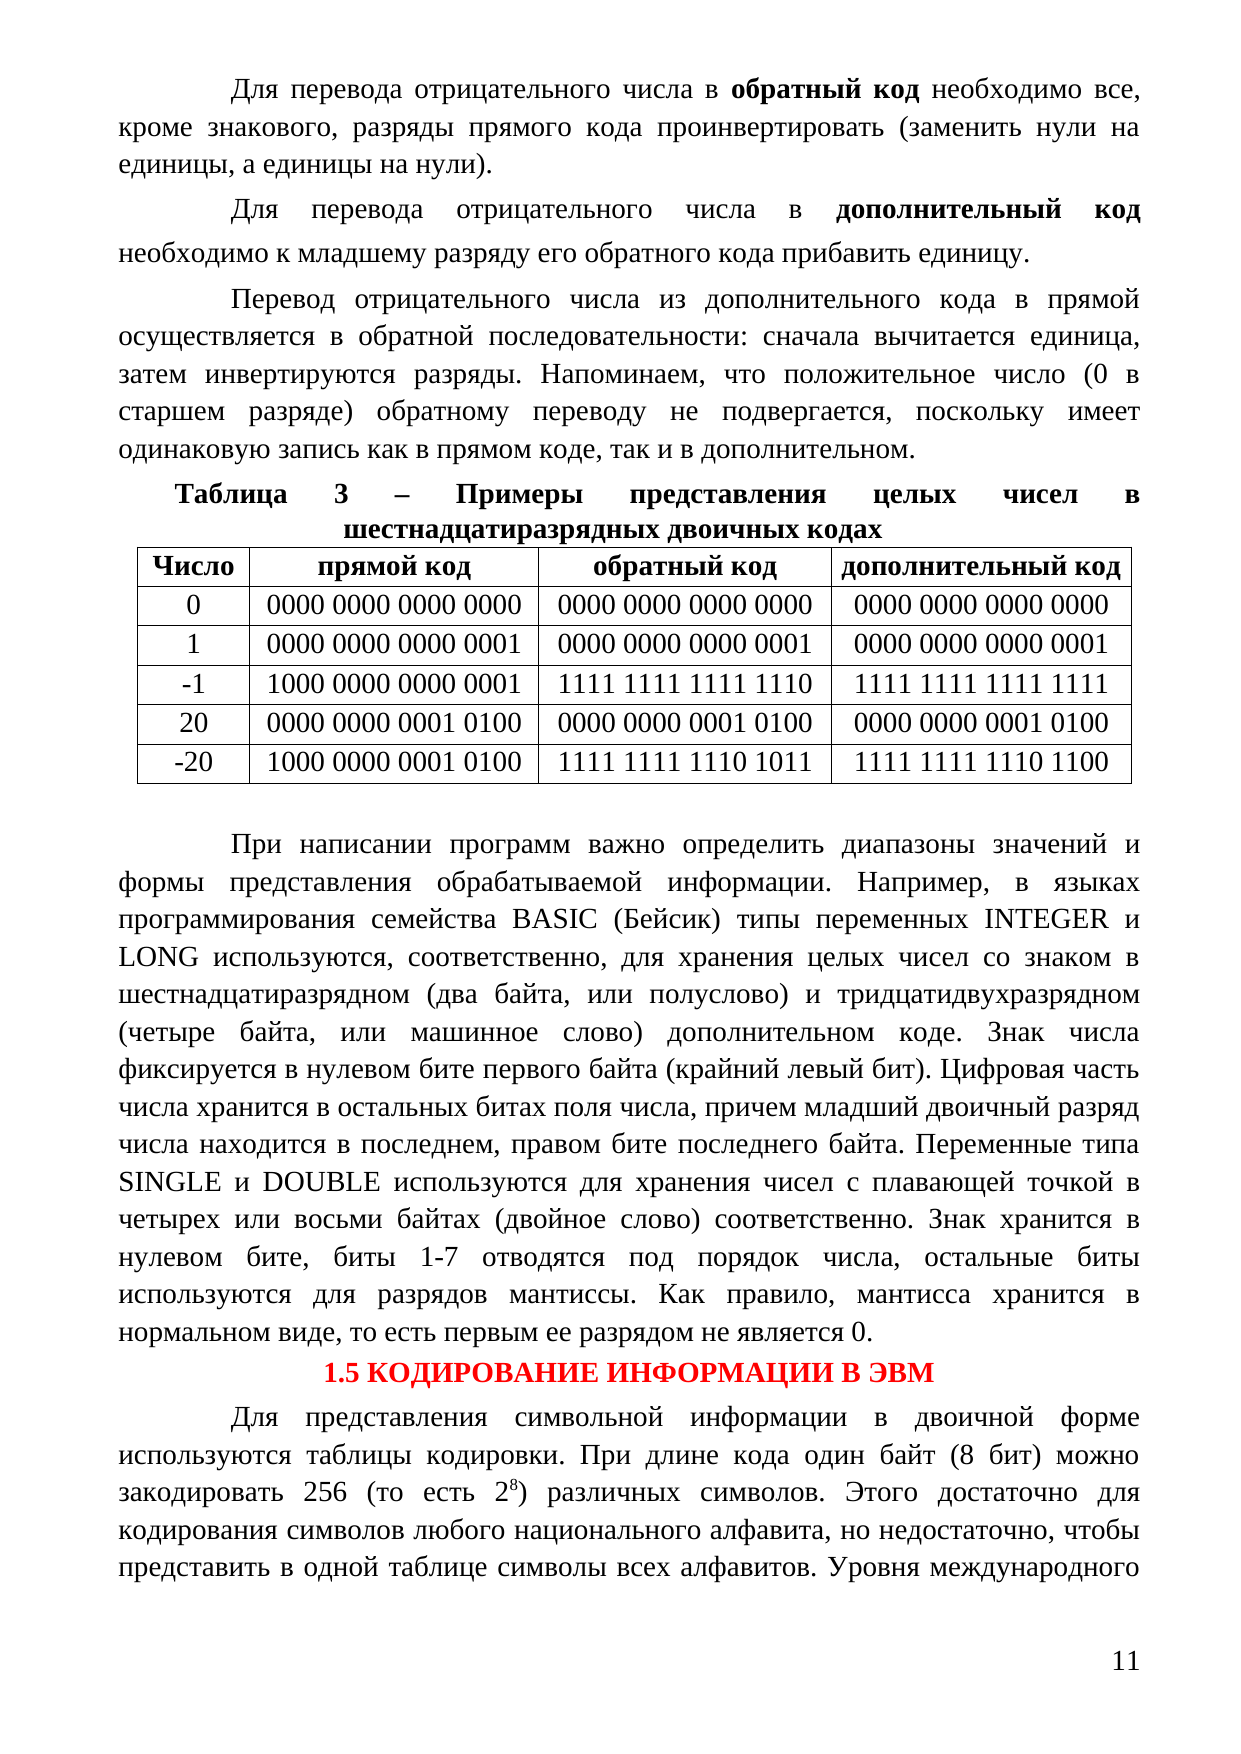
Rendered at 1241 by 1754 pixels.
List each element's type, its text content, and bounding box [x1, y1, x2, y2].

text Таблица 3 – Примеры представления целых чисел в шестнадцатиразрядных двоичных кодах [174, 476, 1142, 544]
table_cell 0 [138, 587, 249, 625]
table_cell 1000 0000 0001 0100 [250, 745, 538, 783]
table_cell 0000 0000 0000 0000 [539, 587, 831, 625]
text Перевод отрицательного числа из дополнительного кода в прямой осуществляется в обратной последовательности: сначала вычитается единица, затем инвертируются разряды. Напоминаем, что положительное число (0 в старшем разряде) обратному переводу не подвергается, поскольку имеет одинаковую запись как в прямом коде, так и в дополнительном. [118, 281, 1141, 464]
table_cell 0000 0000 0001 0100 [832, 705, 1131, 743]
table_cell 1111 1111 1111 1110 [539, 666, 831, 704]
table_header Число [138, 548, 249, 586]
text При написании программ важно определить диапазоны значений и формы представления обрабатываемой информации. Например, в языках программирования семейства BASIC (Бейсик) типы переменных INTEGER и LONG используются, соответственно, для хранения целых чисел со знаком в шестнадцатиразрядном (два байта, или полуслово) и тридцатидвухразрядном (четыре байта, или машинное слово) дополнительном коде. Знак числа фиксируется в нулевом бите первого байта (крайний левый бит). Цифровая часть числа хранится в остальных битах поля числа, причем младший двоичный разряд числа находится в последнем, правом бите последнего байта. Переменные типа SINGLE и DOUBLE используются для хранения чисел с плавающей точкой в четырех или восьми байтах (двойное слово) соответственно. Знак хранится в нулевом бите, биты 1-7 отводятся под порядок числа, остальные биты используются для разрядов мантиссы. Как правило, мантисса хранится в нормальном виде, то есть первым ее разрядом не является 0. [118, 826, 1141, 1347]
table_header обратный код [539, 548, 831, 586]
table_header прямой код [250, 548, 538, 586]
table_cell -20 [138, 745, 249, 783]
table_cell 1111 1111 1110 1100 [832, 745, 1131, 783]
table_cell 1111 1111 1111 1111 [832, 666, 1131, 704]
table_cell 0000 0000 0000 0000 [250, 587, 538, 625]
table_cell 0000 0000 0000 0001 [539, 626, 831, 665]
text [118, 1399, 1141, 1583]
table_cell 0000 0000 0001 0100 [250, 705, 538, 743]
table_cell 1 [138, 626, 249, 665]
table_cell 0000 0000 0001 0100 [539, 705, 831, 743]
table_cell 0000 0000 0000 0000 [832, 587, 1131, 625]
table_cell -1 [138, 666, 249, 704]
table_cell 0000 0000 0000 0001 [832, 626, 1131, 665]
subtitle 1.5 КОДИРОВАНИЕ ИНФОРМАЦИИ В ЭВМ [121, 1355, 1137, 1389]
table_header дополнительный код [832, 548, 1131, 586]
table_cell 1000 0000 0000 0001 [250, 666, 538, 704]
text Для перевода отрицательного числа в обратный код необходимо все, кроме знакового, разряды прямого кода проинвертировать (заменить нули на единицы, а единицы на нули). [118, 72, 1141, 180]
table_cell 20 [138, 705, 249, 743]
table_cell 0000 0000 0000 0001 [250, 626, 538, 665]
text Для перевода отрицательного числа в дополнительный код необходимо к младшему разряду его обратного кода прибавить единицу. [118, 191, 1141, 269]
table_cell 1111 1111 1110 1011 [539, 745, 831, 783]
